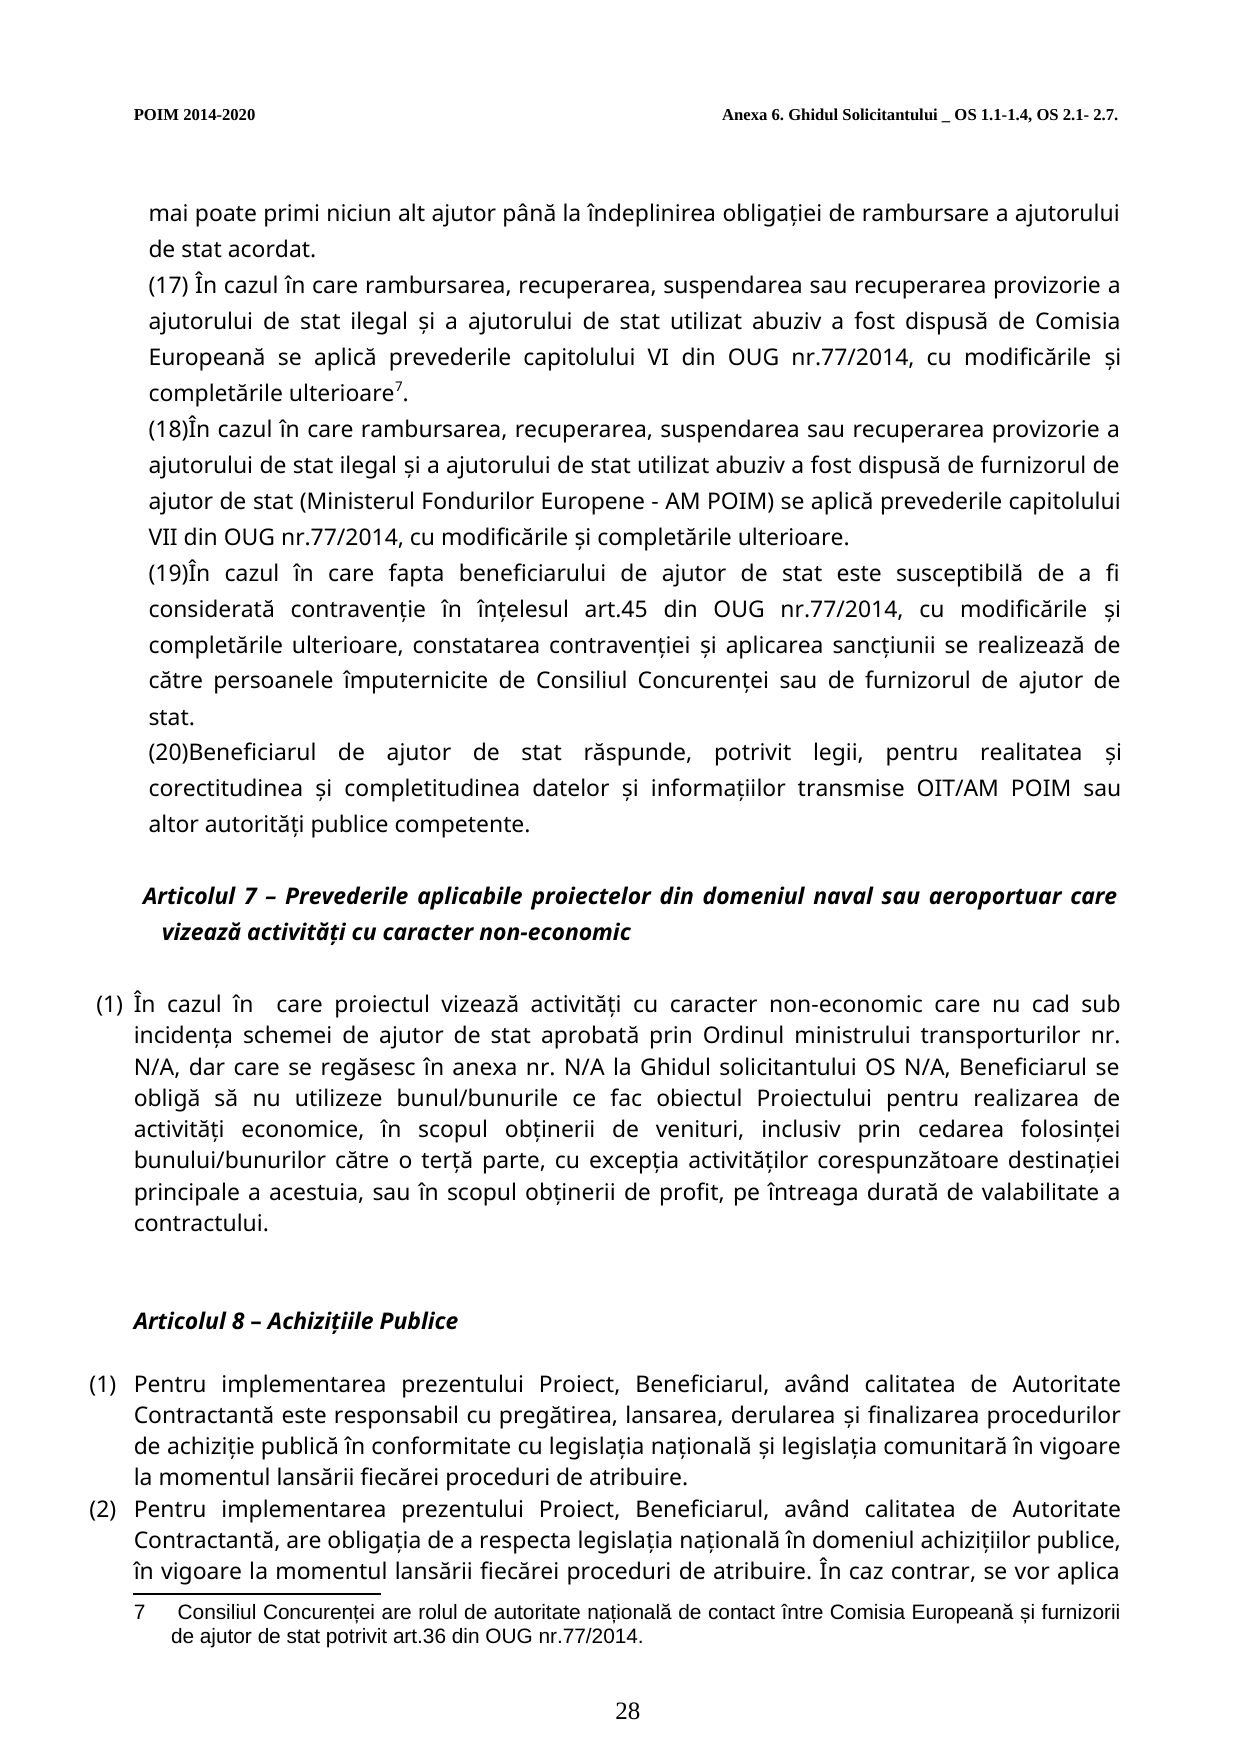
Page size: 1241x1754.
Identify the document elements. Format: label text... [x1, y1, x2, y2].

list În cazul în care proiectul vizează activități cu caracter non-economic care nu cad sub incidența schemei de ajutor de stat aprobată prin Ordinul ministrului transporturilor nr. N/A, dar care se regăsesc în anexa nr. N/A la Ghidul solicitantului OS N/A, Beneficiarul se obligă să nu utilizeze bunul/bunurile ce fac obiectul Proiectului pentru realizarea de activități economice, în scopul obținerii de venituri, inclusiv prin cedarea folosinței bunului/bunurilor către o terță parte, cu excepția activităților corespunzătoare destinației principale a acestuia, sau în scopul obținerii de profit, pe întreaga durată de valabilitate a contractului. [96, 988, 1122, 1238]
text Articolul 8 – Achiziţiile Publice [133, 1305, 1122, 1336]
text Articolul 7 – Prevederile aplicabile proiectelor din domeniul naval sau aeroportuar care vizează activități cu caracter non-economic [143, 880, 1122, 947]
list (18)În cazul în care rambursarea, recuperarea, suspendarea sau recuperarea provizorie a ajutorului de stat ilegal și a ajutorului de stat utilizat abuziv a fost dispusă de furnizorul de ajutor de stat (Ministerul Fondurilor Europene - AM POIM) se aplică prevederile capitolului VII din OUG nr.77/2014, cu modificările și completările ulterioare. [148, 413, 1122, 552]
list Pentru implementarea prezentului Proiect, Beneficiarul, având calitatea de Autoritate Contractantă este responsabil cu pregătirea, lansarea, derularea și finalizarea procedurilor de achiziție publică în conformitate cu legislația națională și legislația comunitară în vigoare la momentul lansării fiecărei proceduri de atribuire. [89, 1368, 1122, 1493]
list (19)În cazul în care fapta beneficiarului de ajutor de stat este susceptibilă de a fi considerată contravenție în înțelesul art.45 din OUG nr.77/2014, cu modificările și completările ulterioare, constatarea contravenției și aplicarea sancțiunii se realizează de către persoanele împuternicite de Consiliul Concurenței sau de furnizorul de ajutor de stat. [148, 557, 1122, 732]
list (17) În cazul în care rambursarea, recuperarea, suspendarea sau recuperarea provizorie a ajutorului de stat ilegal și a ajutorului de stat utilizat abuziv a fost dispusă de Comisia Europeană se aplică prevederile capitolului VI din OUG nr.77/2014, cu modificările și completările ulterioare. [148, 269, 1122, 408]
list (20)Beneficiarul de ajutor de stat răspunde, potrivit legii, pentru realitatea și corectitudinea și completitudinea datelor și informațiilor transmise OIT/AM POIM sau altor autorități publice competente. [148, 736, 1122, 839]
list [89, 1493, 1122, 1586]
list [148, 197, 1122, 264]
